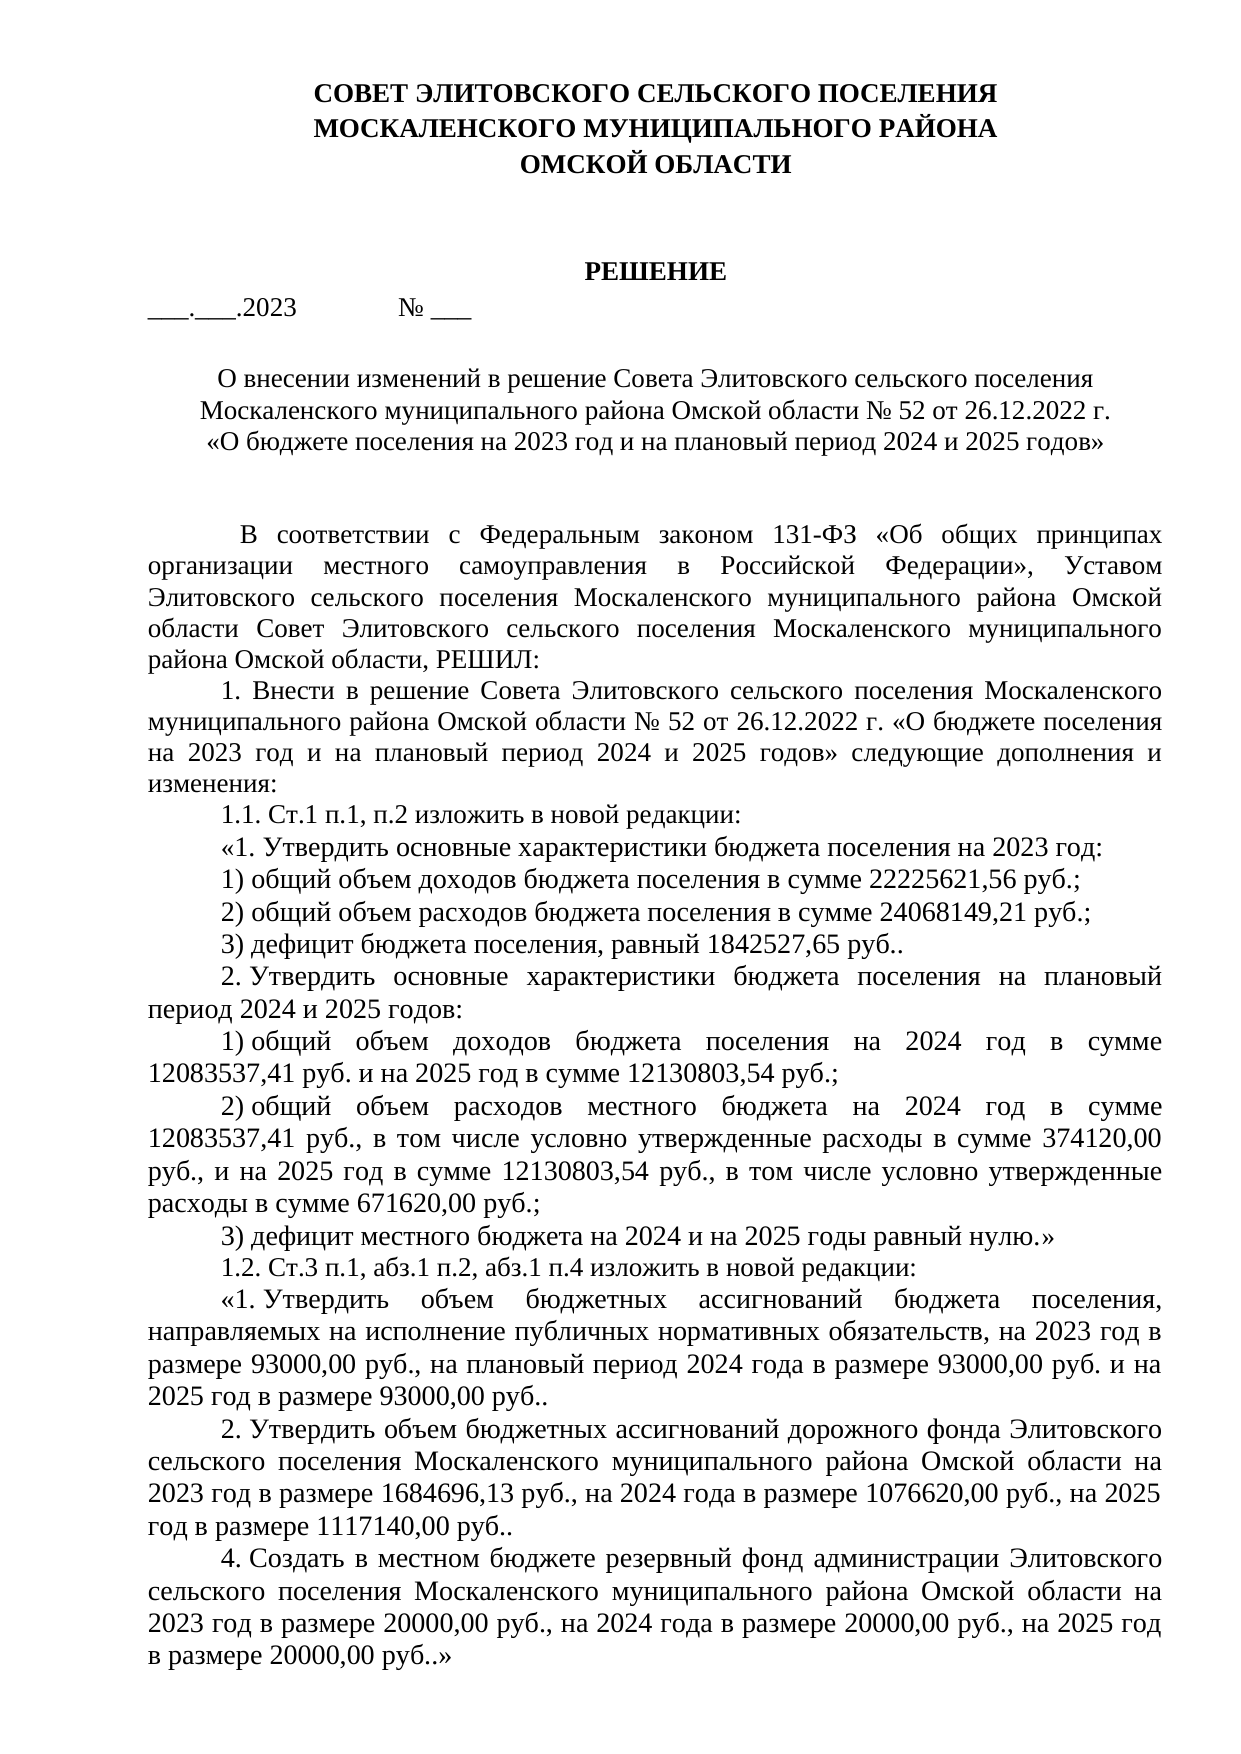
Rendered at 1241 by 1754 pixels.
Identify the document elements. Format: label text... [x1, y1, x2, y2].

text 2) общий объем расходов местного бюджета на 2024 год в сумме 12083537,41 руб., в том числе условно утвержденные расходы в сумме 374120,00 руб., и на 2025 год в сумме 12130803,54 руб., в том числе условно утвержденные расходы в сумме 671620,00 руб.; [148, 1089, 1163, 1218]
text 4. Создать в местном бюджете резервный фонд администрации Элитовского сельского поселения Москаленского муниципального района Омской области на 2023 год в размере 20000,00 руб., на 2024 года в размере 20000,00 руб., на 2025 год в размере 20000,00 руб..» [148, 1541, 1163, 1671]
list 1.2. Ст.3 п.1, абз.1 п.2, абз.1 п.4 изложить в новой редакции: [221, 1251, 1163, 1282]
text В соответствии с Федеральным законом 131-ФЗ «Об общих принципах организации местного самоуправления в Российской Федерации», Уставом Элитовского сельского поселения Москаленского муниципального района Омской области Совет Элитовского сельского поселения Москаленского муниципального района Омской области, РЕШИЛ: [148, 518, 1163, 674]
text О внесении изменений в решение Совета Элитовского сельского поселения Москаленского муниципального района Омской области № 52 от 26.12.2022 г. «О бюджете поселения на 2023 год и на плановый период 2024 и 2025 годов» [148, 363, 1163, 456]
text 2. Утвердить объем бюджетных ассигнований дорожного фонда Элитовского сельского поселения Москаленского муниципального района Омской области на 2023 год в размере 1684696,13 руб., на 2024 года в размере 1076620,00 руб., на 2025 год в размере 1117140,00 руб.. [148, 1412, 1163, 1541]
text 2. Утвердить основные характеристики бюджета поселения на плановый период 2024 и 2025 годов: [148, 959, 1163, 1024]
text 1) общий объем доходов бюджета поселения в сумме 22225621,56 руб.; [148, 862, 1163, 894]
text 3) дефицит местного бюджета на 2024 и на 2025 годы равный нулю.» [148, 1218, 1163, 1251]
text «1. Утвердить объем бюджетных ассигнований бюджета поселения, направляемых на исполнение публичных нормативных обязательств, на 2023 год в размере 93000,00 руб., на плановый период 2024 года в размере 93000,00 руб. и на 2025 год в размере 93000,00 руб.. [148, 1282, 1163, 1412]
text МОСКАЛЕНСКОГО МУНИЦИПАЛЬНОГО РАЙОНА [148, 112, 1163, 144]
list 1.1. Ст.1 п.1, п.2 изложить в новой редакции: [221, 799, 1163, 830]
text ОМСКОЙ ОБЛАСТИ [148, 148, 1163, 179]
text СОВЕТ ЭЛИТОВСКОГО СЕЛЬСКОГО ПОСЕЛЕНИЯ [148, 77, 1163, 108]
text «1. Утвердить основные характеристики бюджета поселения на 2023 год: [148, 830, 1163, 862]
text 2) общий объем расходов бюджета поселения в сумме 24068149,21 руб.; [148, 894, 1163, 927]
text 1. Внести в решение Совета Элитовского сельского поселения Москаленского муниципального района Омской области № 52 от 26.12.2022 г. «О бюджете поселения на 2023 год и на плановый период 2024 и 2025 годов» следующие дополнения и изменения: [148, 674, 1163, 799]
text 3) дефицит бюджета поселения, равный 1842527,65 руб.. [148, 927, 1163, 959]
text РЕШЕНИЕ [148, 255, 1163, 287]
text ___.___.2023 № ___ [148, 291, 1163, 322]
text 1) общий объем доходов бюджета поселения на 2024 год в сумме 12083537,41 руб. и на 2025 год в сумме 12130803,54 руб.; [148, 1024, 1163, 1089]
